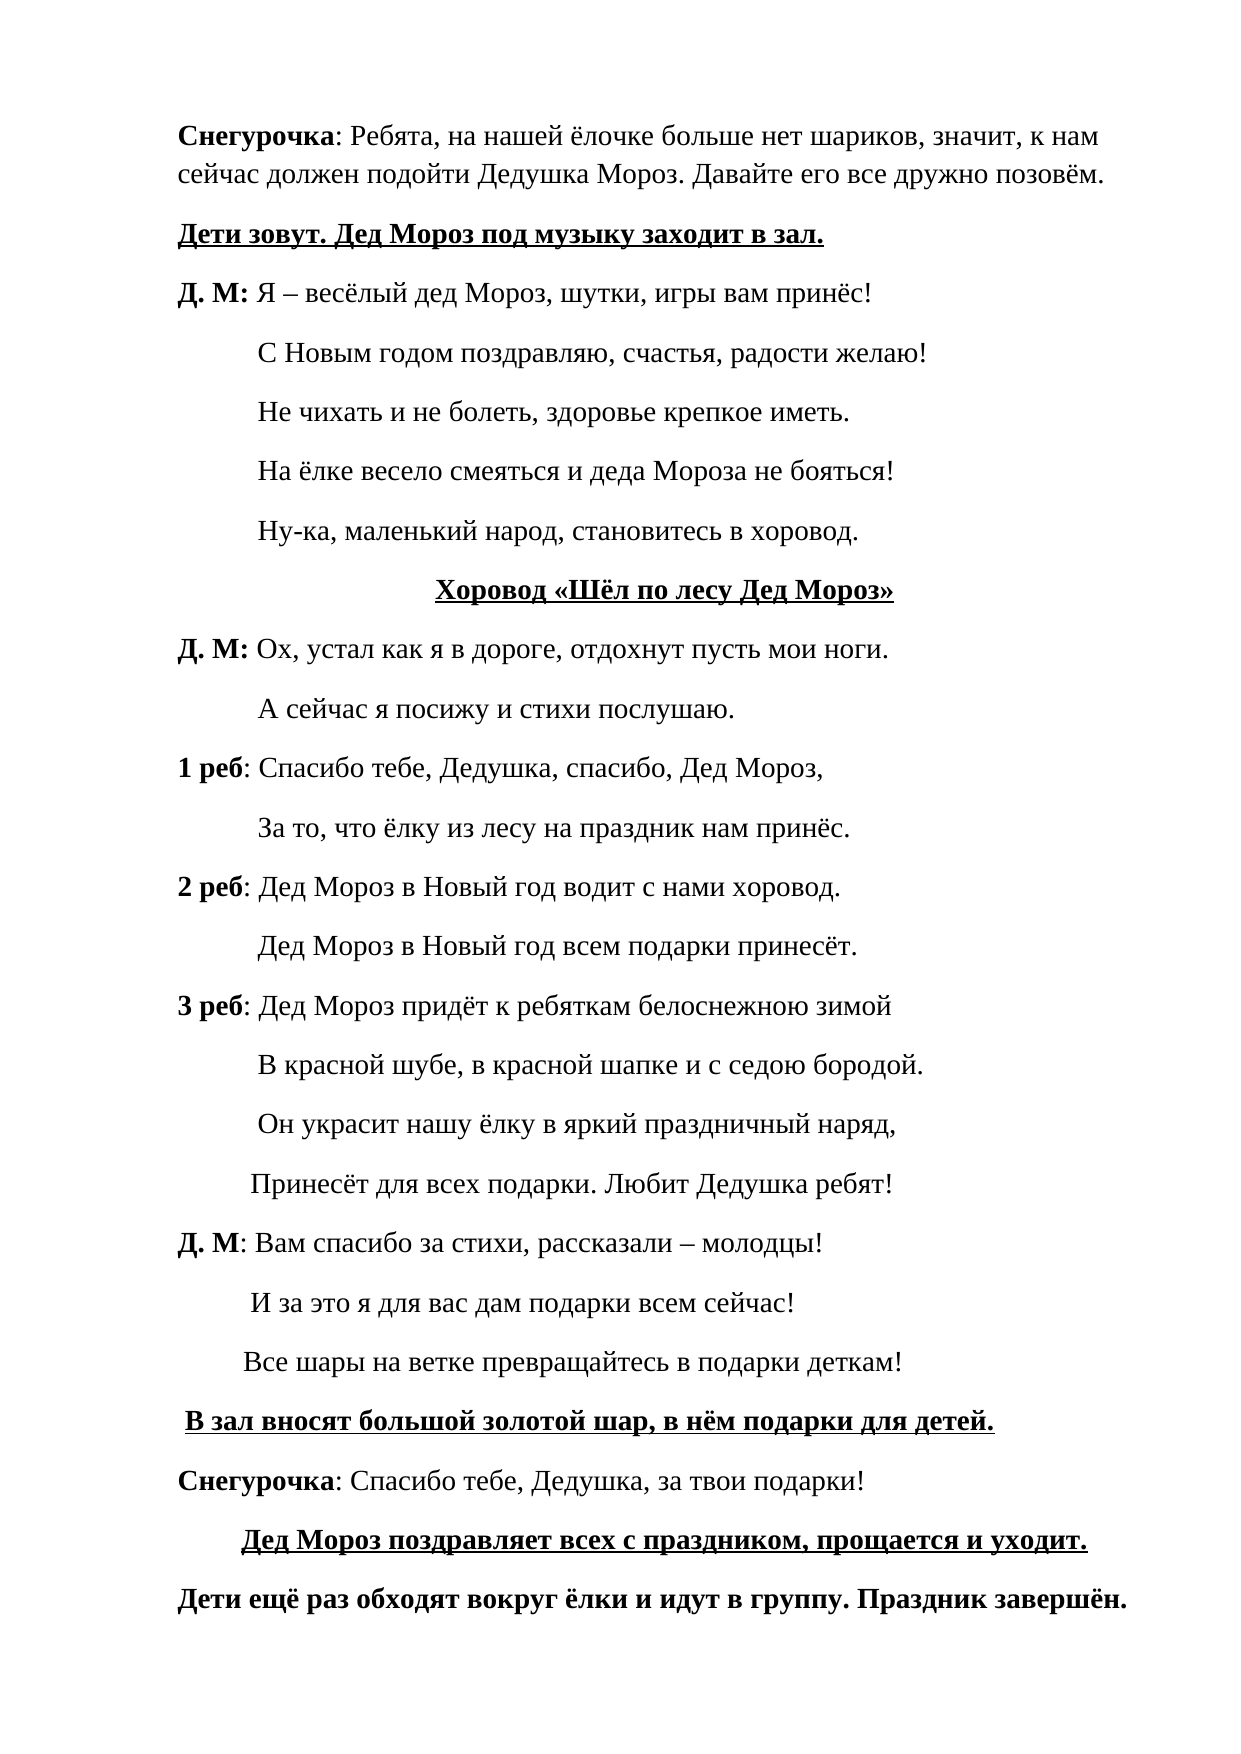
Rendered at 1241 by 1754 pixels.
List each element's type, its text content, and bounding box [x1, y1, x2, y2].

text Дед Мороз в Новый год всем подарки принесёт. [177, 928, 1152, 962]
text Ну-ка, маленький народ, становитесь в хоровод. [177, 513, 1152, 546]
text Дети ещё раз обходят вокруг ёлки и идут в группу. Праздник завершён. [177, 1582, 1152, 1615]
text И за это я для вас дам подарки всем сейчас! [177, 1285, 1152, 1318]
text Д. М: Ох, устал как я в дороге, отдохнут пусть мои ноги. [177, 632, 1152, 665]
text Снегурочка: Ребята, на нашей ёлочке больше нет шариков, значит, к нам сейчас должен подойти Дедушка Мороз. Давайте его все дружно позовём. [177, 118, 1152, 190]
text Д. М: Я – весёлый дед Мороз, шутки, игры вам принёс! [177, 275, 1152, 309]
text Дети зовут. Дед Мороз под музыку заходит в зал. [177, 216, 1152, 249]
text В красной шубе, в красной шапке и с седою бородой. [177, 1047, 1152, 1081]
text Не чихать и не болеть, здоровье крепкое иметь. [177, 394, 1152, 428]
text С Новым годом поздравляю, счастья, радости желаю! [177, 335, 1152, 368]
text 2 реб: Дед Мороз в Новый год водит с нами хоровод. [177, 869, 1152, 903]
text Хоровод «Шёл по лесу Дед Мороз» [177, 572, 1152, 606]
text Он украсит нашу ёлку в яркий праздничный наряд, [177, 1107, 1152, 1140]
text Принесёт для всех подарки. Любит Дедушка ребят! [177, 1166, 1152, 1199]
text 3 реб: Дед Мороз придёт к ребяткам белоснежною зимой [177, 988, 1152, 1021]
text А сейчас я посижу и стихи послушаю. [177, 691, 1152, 724]
text За то, что ёлку из лесу на праздник нам принёс. [177, 810, 1152, 843]
text Д. М: Вам спасибо за стихи, рассказали – молодцы! [177, 1225, 1152, 1259]
text На ёлке весело смеяться и деда Мороза не бояться! [177, 453, 1152, 487]
text Дед Мороз поздравляет всех с праздником, прощается и уходит. [177, 1522, 1152, 1556]
text 1 реб: Спасибо тебе, Дедушка, спасибо, Дед Мороз, [177, 750, 1152, 784]
text В зал вносят большой золотой шар, в нём подарки для детей. [177, 1403, 1152, 1437]
text Снегурочка: Спасибо тебе, Дедушка, за твои подарки! [177, 1463, 1152, 1496]
text Все шары на ветке превращайтесь в подарки деткам! [177, 1344, 1152, 1378]
